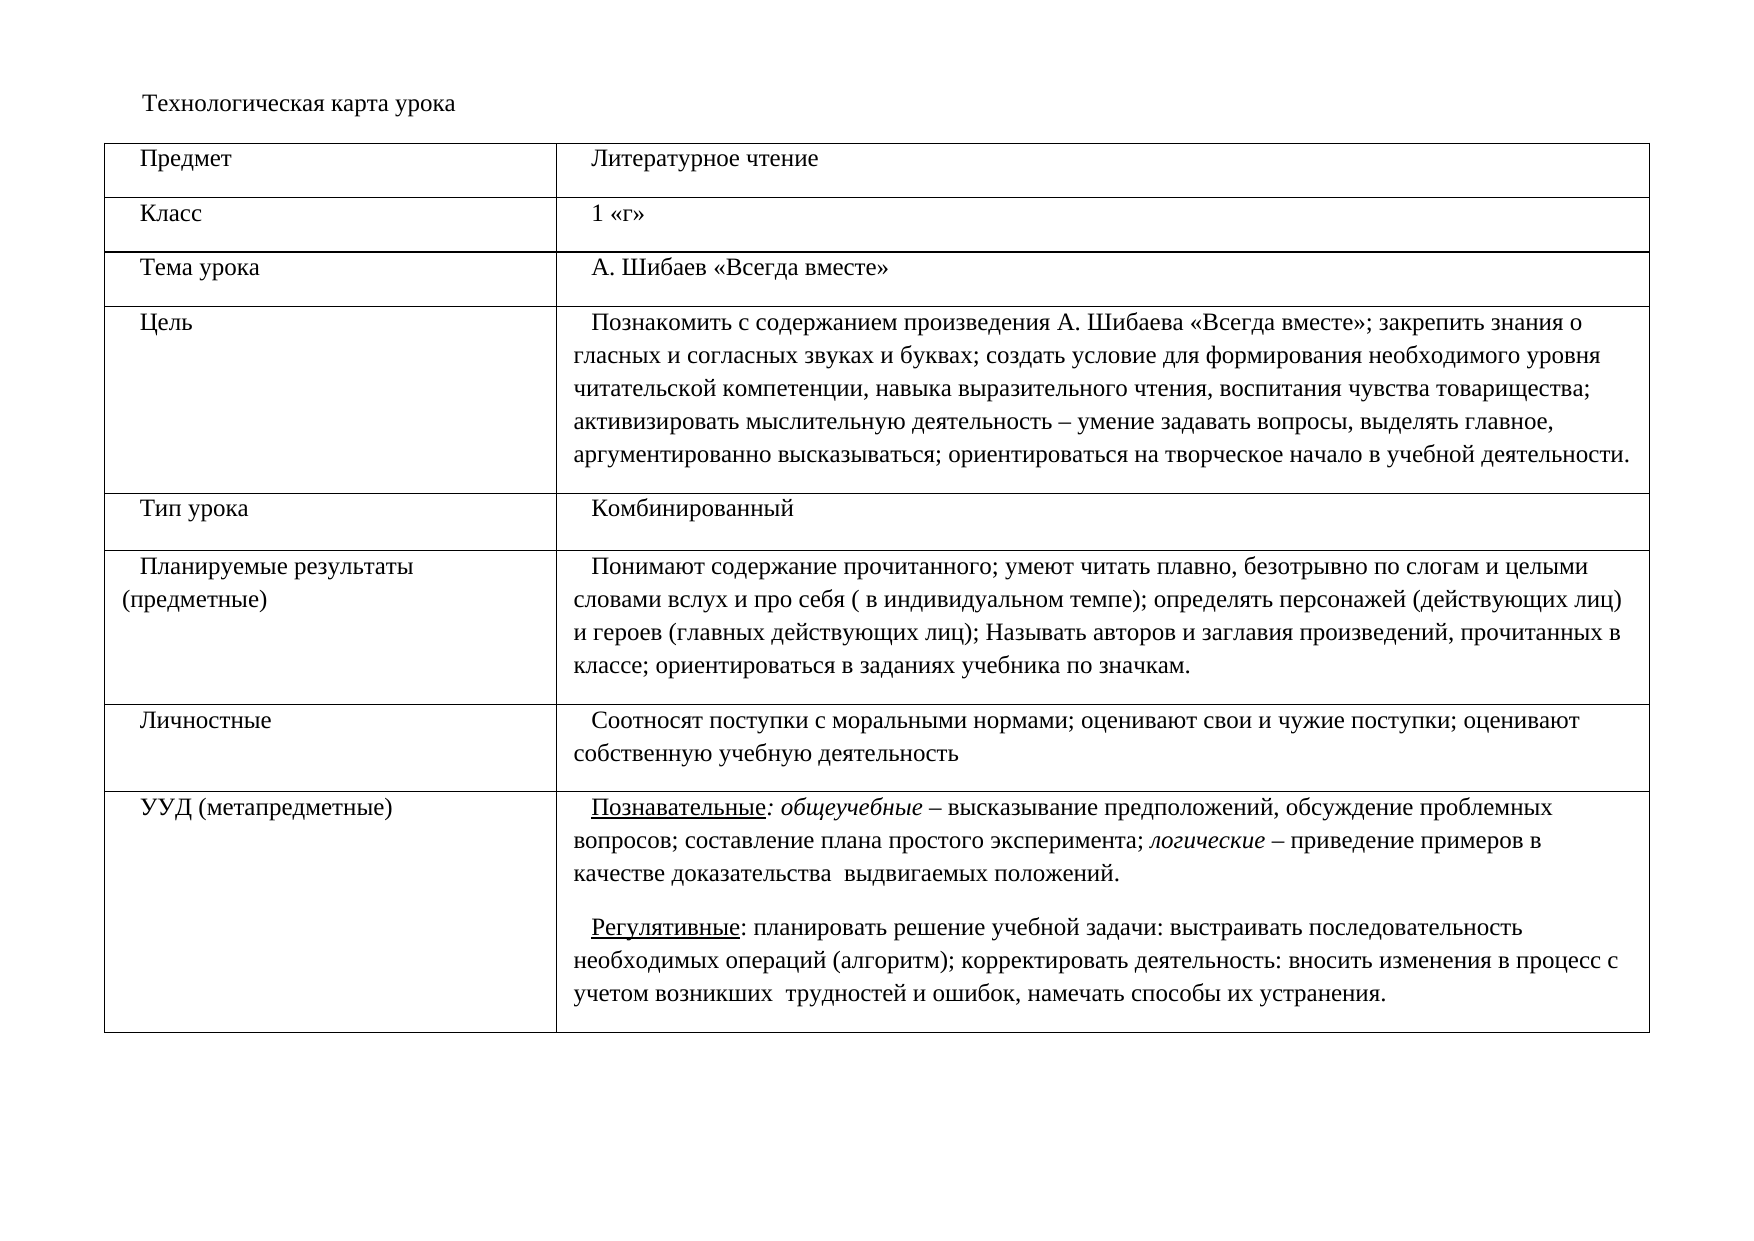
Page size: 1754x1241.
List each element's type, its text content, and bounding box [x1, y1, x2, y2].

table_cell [105, 792, 556, 1032]
table_cell Познакомить с содержанием произведения А. Шибаева «Всегда вместе»; закрепить знания о гласных и согласных звуках и буквах; создать условие для формирования необходимого уровня читательской компетенции, навыка выразительного чтения, воспитания чувства товарищества; активизировать мыслительную деятельность – умение задавать вопросы, выделять главное, аргументированно высказываться; ориентироваться на творческое начало в учебной деятельности. [557, 307, 1649, 492]
table_cell Класс [105, 198, 556, 251]
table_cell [557, 792, 1649, 1032]
table_cell Цель [105, 307, 556, 492]
table_cell Тип урока [105, 494, 556, 550]
table_cell Планируемые результаты (предметные) [105, 551, 556, 704]
table_cell 1 «г» [557, 198, 1649, 251]
table_header Литературное чтение [557, 144, 1649, 197]
table_cell Соотносят поступки с моральными нормами; оценивают свои и чужие поступки; оценивают собственную учебную деятельность [557, 705, 1649, 791]
table_cell А. Шибаев «Всегда вместе» [557, 253, 1649, 306]
text Технологическая карта урока [124, 88, 1630, 117]
table_cell Личностные [105, 705, 556, 791]
table_cell Комбинированный [557, 494, 1649, 550]
table_cell Понимают содержание прочитанного; умеют читать плавно, безотрывно по слогам и целыми словами вслух и про себя ( в индивидуальном темпе); определять персонажей (действующих лиц) и героев (главных действующих лиц); Называть авторов и заглавия произведений, прочитанных в классе; ориентироваться в заданиях учебника по значкам. [557, 551, 1649, 704]
table_header Предмет [105, 144, 556, 197]
table_cell Тема урока [105, 253, 556, 306]
